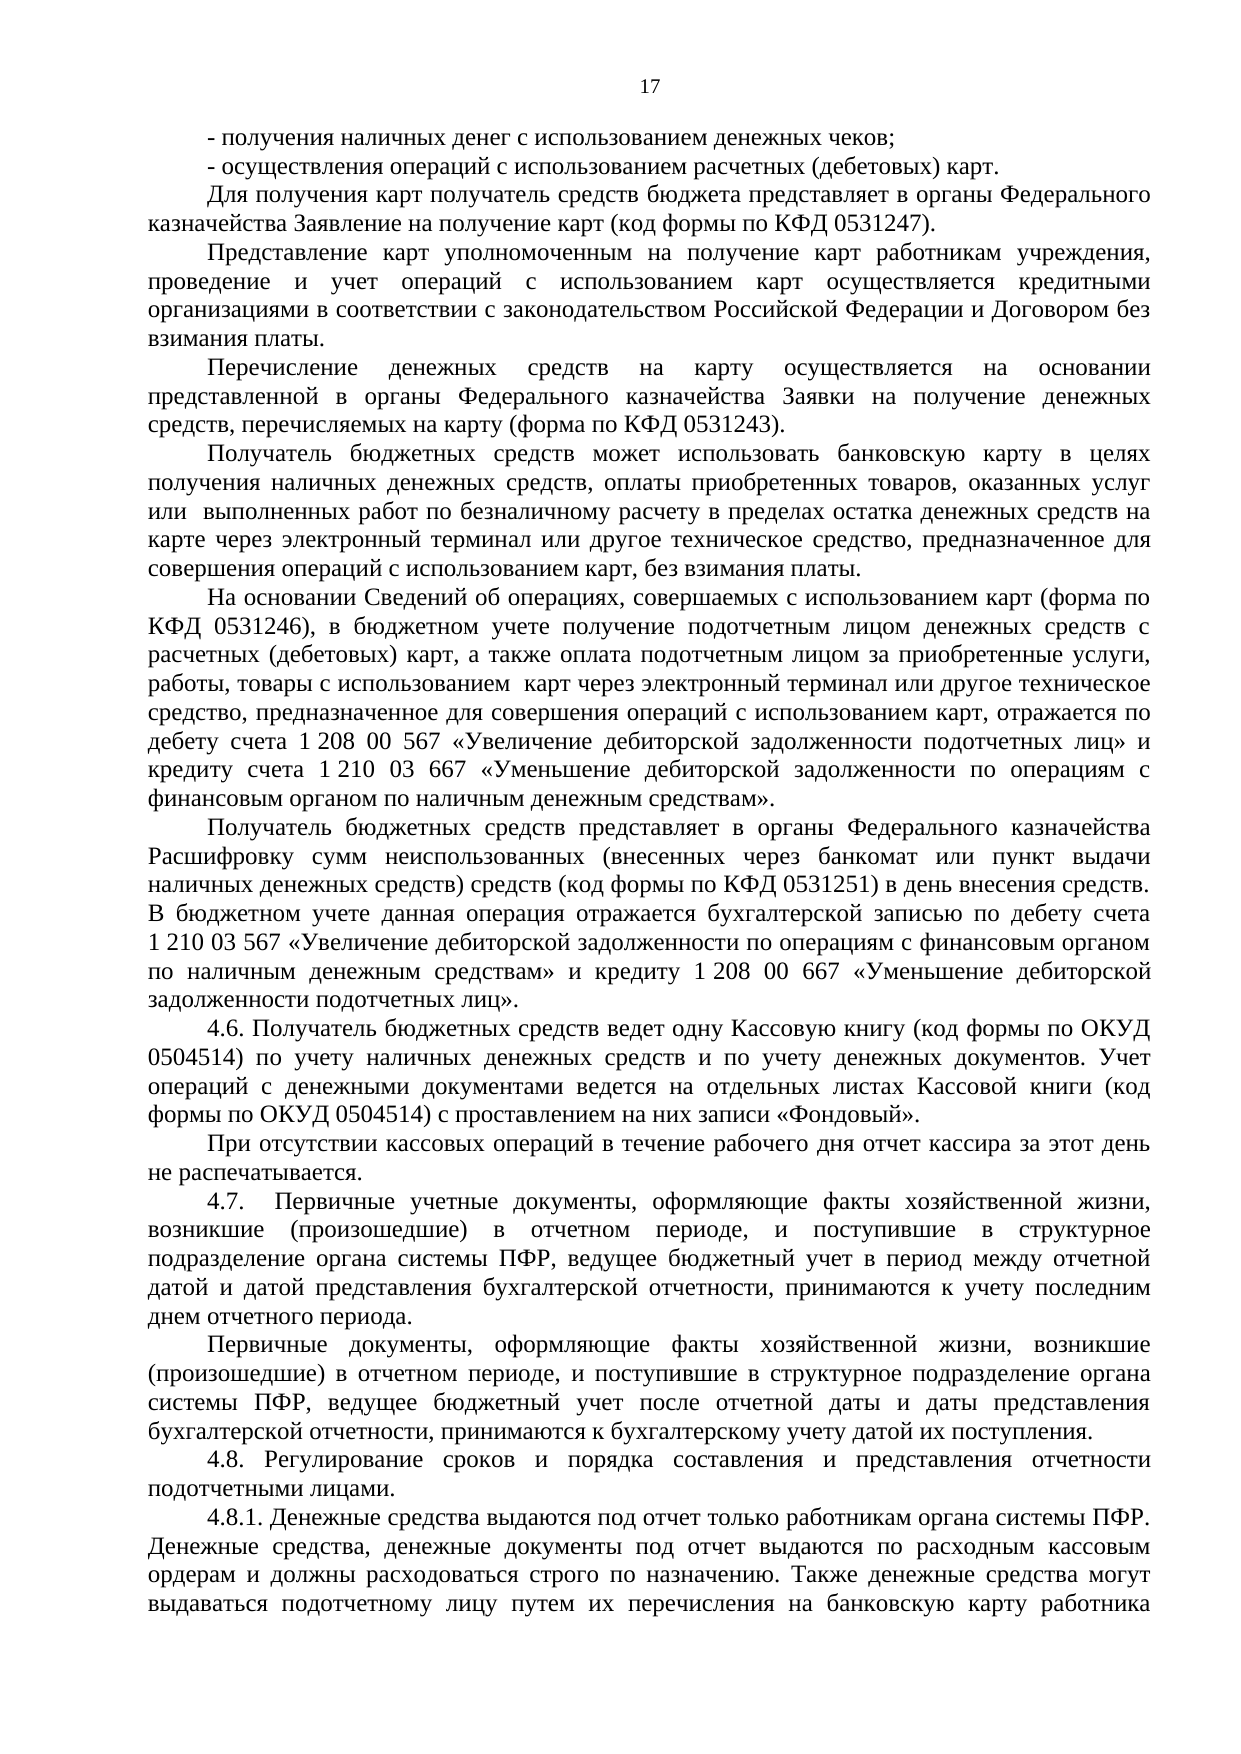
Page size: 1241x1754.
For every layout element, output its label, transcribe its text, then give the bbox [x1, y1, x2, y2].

text На основании Сведений об операциях, совершаемых с использованием карт (форма по КФД 0531246), в бюджетном учете получение подотчетным лицом денежных средств с расчетных (дебетовых) карт, а также оплата подотчетным лицом за приобретенные услуги, работы, товары с использованием карт через электронный терминал или другое техническое средство, предназначенное для совершения операций с использованием карт, отражается по дебету счета 1 208 00 567 «Увеличение дебиторской задолженности подотчетных лиц» и кредиту счета 1 210 03 667 «Уменьшение дебиторской задолженности по операциям с финансовым органом по наличным денежным средствам». [148, 582, 1152, 812]
text 4.6. Получатель бюджетных средств ведет одну Кассовую книгу (код формы по ОКУД 0504514) по учету наличных денежных средств и по учету денежных документов. Учет операций с денежными документами ведется на отдельных листах Кассовой книги (код формы по ОКУД 0504514) с проставлением на них записи «Фондовый». [148, 1013, 1152, 1128]
text Представление карт уполномоченным на получение карт работникам учреждения, проведение и учет операций с использованием карт осуществляется кредитными организациями в соответствии с законодательством Российской Федерации и Договором без взимания платы. [148, 237, 1152, 352]
text 4.8. Регулирование сроков и порядка составления и представления отчетности подотчетными лицами. [148, 1444, 1152, 1502]
text Получатель бюджетных средств представляет в органы Федерального казначейства Расшифровку сумм неиспользованных (внесенных через банкомат или пункт выдачи наличных денежных средств) средств (код формы по КФД 0531251) в день внесения средств. В бюджетном учете данная операция отражается бухгалтерской записью по дебету счета 1 210 03 567 «Увеличение дебиторской задолженности по операциям с финансовым органом по наличным денежным средствам» и кредиту 1 208 00 667 «Уменьшение дебиторской задолженности подотчетных лиц». [148, 812, 1152, 1013]
text При отсутствии кассовых операций в течение рабочего дня отчет кассира за этот день не распечатывается. [148, 1128, 1152, 1186]
text - получения наличных денег с использованием денежных чеков; [148, 122, 1152, 151]
text Для получения карт получатель средств бюджета представляет в органы Федерального казначейства Заявление на получение карт (код формы по КФД 0531247). [148, 179, 1152, 237]
text 4.7. Первичные учетные документы, оформляющие факты хозяйственной жизни, возникшие (произошедшие) в отчетном периоде, и поступившие в структурное подразделение органа системы ПФР, ведущее бюджетный учет в период между отчетной датой и датой представления бухгалтерской отчетности, принимаются к учету последним днем отчетного периода. [148, 1186, 1152, 1329]
text Перечисление денежных средств на карту осуществляется на основании представленной в органы Федерального казначейства Заявки на получение денежных средств, перечисляемых на карту (форма по КФД 0531243). [148, 352, 1152, 438]
text Получатель бюджетных средств может использовать банковскую карту в целях получения наличных денежных средств, оплаты приобретенных товаров, оказанных услуг или выполненных работ по безналичному расчету в пределах остатка денежных средств на карте через электронный терминал или другое техническое средство, предназначенное для совершения операций с использованием карт, без взимания платы. [148, 438, 1152, 582]
text Первичные документы, оформляющие факты хозяйственной жизни, возникшие (произошедшие) в отчетном периоде, и поступившие в структурное подразделение органа системы ПФР, ведущее бюджетный учет после отчетной даты и даты представления бухгалтерской отчетности, принимаются к бухгалтерскому учету датой их поступления. [148, 1329, 1152, 1444]
text - осуществления операций с использованием расчетных (дебетовых) карт. [148, 151, 1152, 179]
